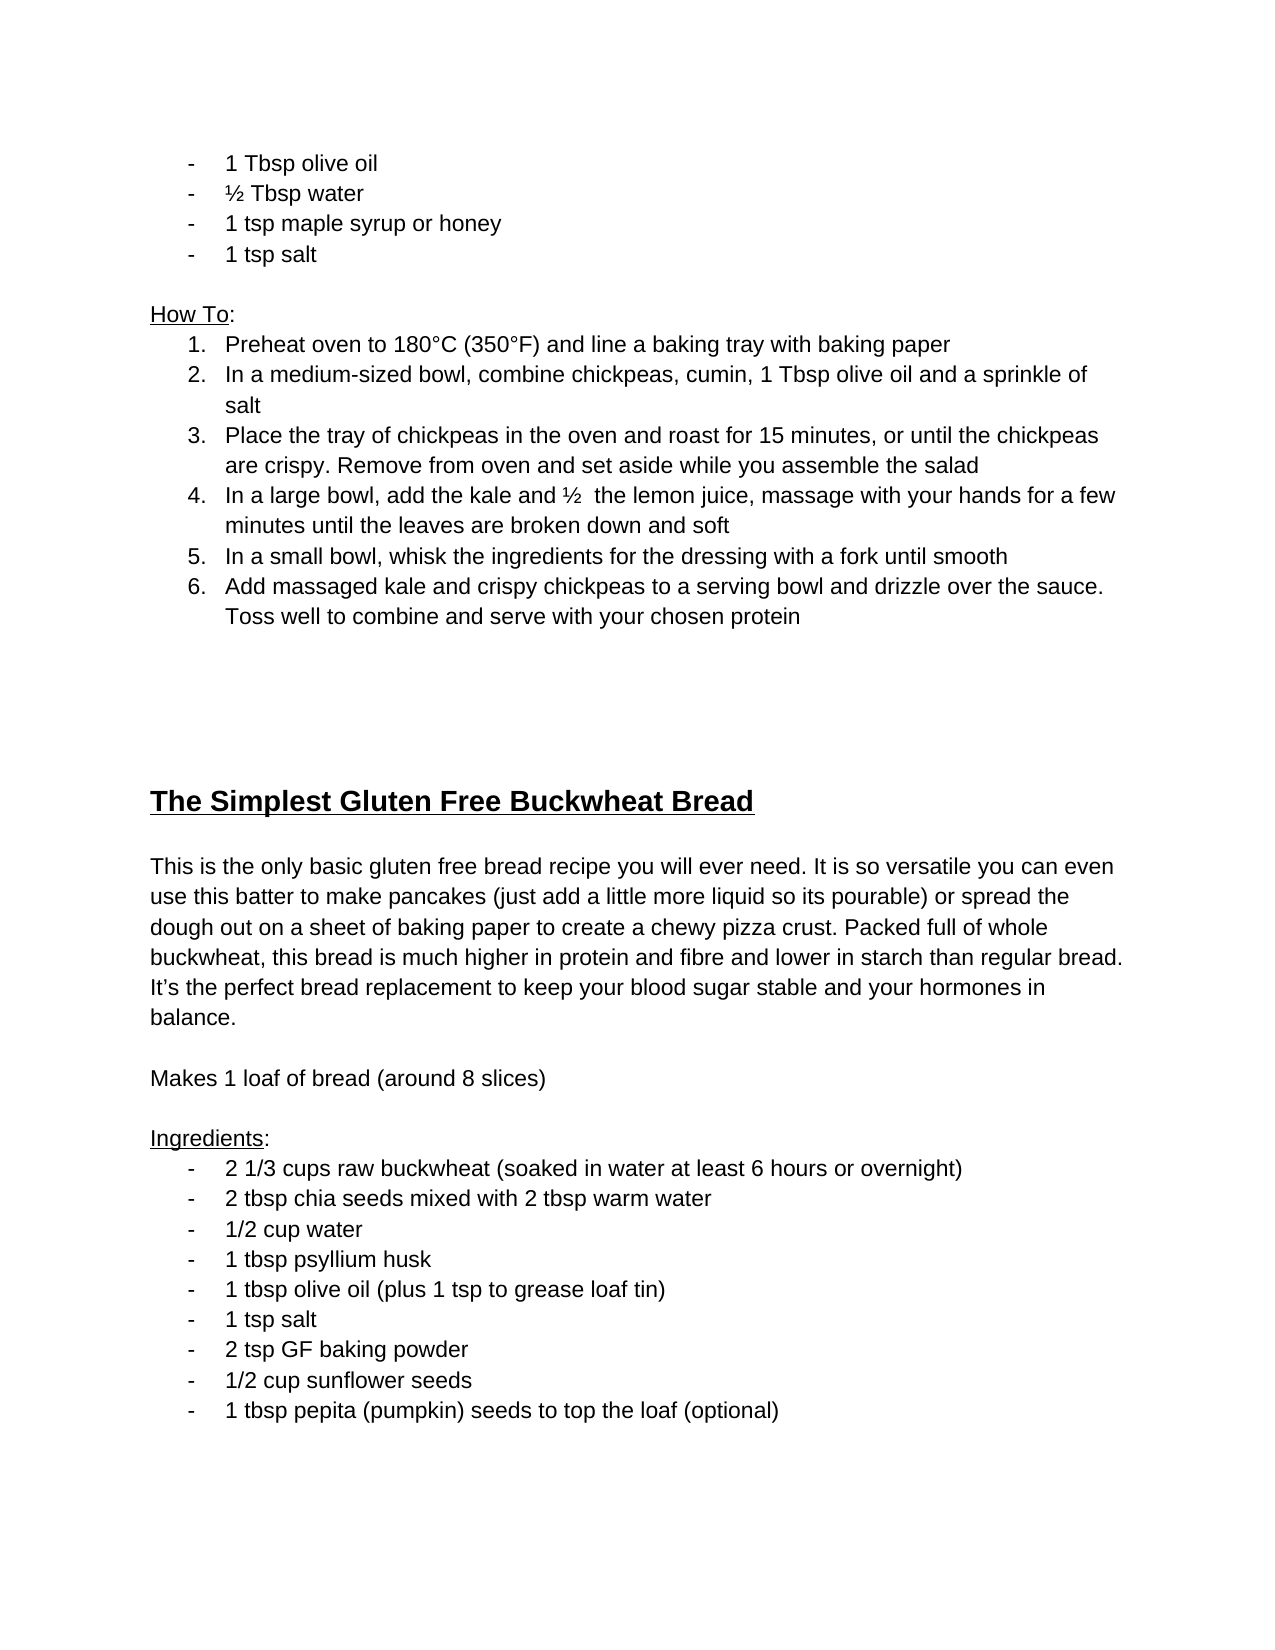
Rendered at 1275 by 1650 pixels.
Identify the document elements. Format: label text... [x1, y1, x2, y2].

list Preheat oven to 180°C (350°F) and line a baking tray with baking paper [187, 331, 1125, 358]
list 1 tbsp olive oil (plus 1 tsp to grease loaf tin) [187, 1276, 1125, 1302]
list 2 1/3 cups raw buckwheat (soaked in water at least 6 hours or overnight) [187, 1155, 1125, 1182]
list 1 tsp maple syrup or honey [187, 210, 1125, 237]
list In a small bowl, whisk the ingredients for the dressing with a fork until smooth [187, 543, 1125, 569]
text Makes 1 loaf of bread (around 8 slices) [150, 1064, 1125, 1091]
list Add massaged kale and crispy chickpeas to a serving bowl and drizzle over the sauce. Toss well to combine and serve with your chosen protein [187, 573, 1125, 629]
list ½ Tbsp water [187, 180, 1125, 207]
list 1/2 cup water [187, 1216, 1125, 1242]
list 2 tsp GF baking powder [187, 1336, 1125, 1363]
list 1/2 cup sunflower seeds [187, 1367, 1125, 1393]
list 1 tsp salt [187, 241, 1125, 267]
text This is the only basic gluten free bread recipe you will ever need. It is so versatile you can even use this batter to make pancakes (just add a little more liquid so its pourable) or spread the dough out on a sheet of baking paper to create a chewy pizza crust. Packed full of whole buckwheat, this bread is much higher in protein and fibre and lower in starch than regular bread. It’s the perfect bread replacement to keep your blood sugar stable and your hormones in balance. [150, 853, 1125, 1031]
text How To: [150, 301, 1125, 327]
list 1 tbsp pepita (pumpkin) seeds to top the loaf (optional) [187, 1397, 1125, 1423]
text The Simplest Gluten Free Buckwheat Bread [150, 784, 1125, 818]
list 2 tbsp chia seeds mixed with 2 tbsp warm water [187, 1185, 1125, 1212]
list 1 tsp salt [187, 1306, 1125, 1333]
list In a large bowl, add the kale and ½ the lemon juice, massage with your hands for a few minutes until the leaves are broken down and soft [187, 482, 1125, 539]
list Place the tray of chickpeas in the oven and roast for 15 minutes, or until the chickpeas are crispy. Remove from oven and set aside while you assemble the salad [187, 422, 1125, 478]
text Ingredients: [150, 1125, 1125, 1151]
list 1 Tbsp olive oil [187, 150, 1125, 176]
list 1 tbsp psyllium husk [187, 1246, 1125, 1272]
list In a medium-sized bowl, combine chickpeas, cumin, 1 Tbsp olive oil and a sprinkle of salt [187, 361, 1125, 418]
